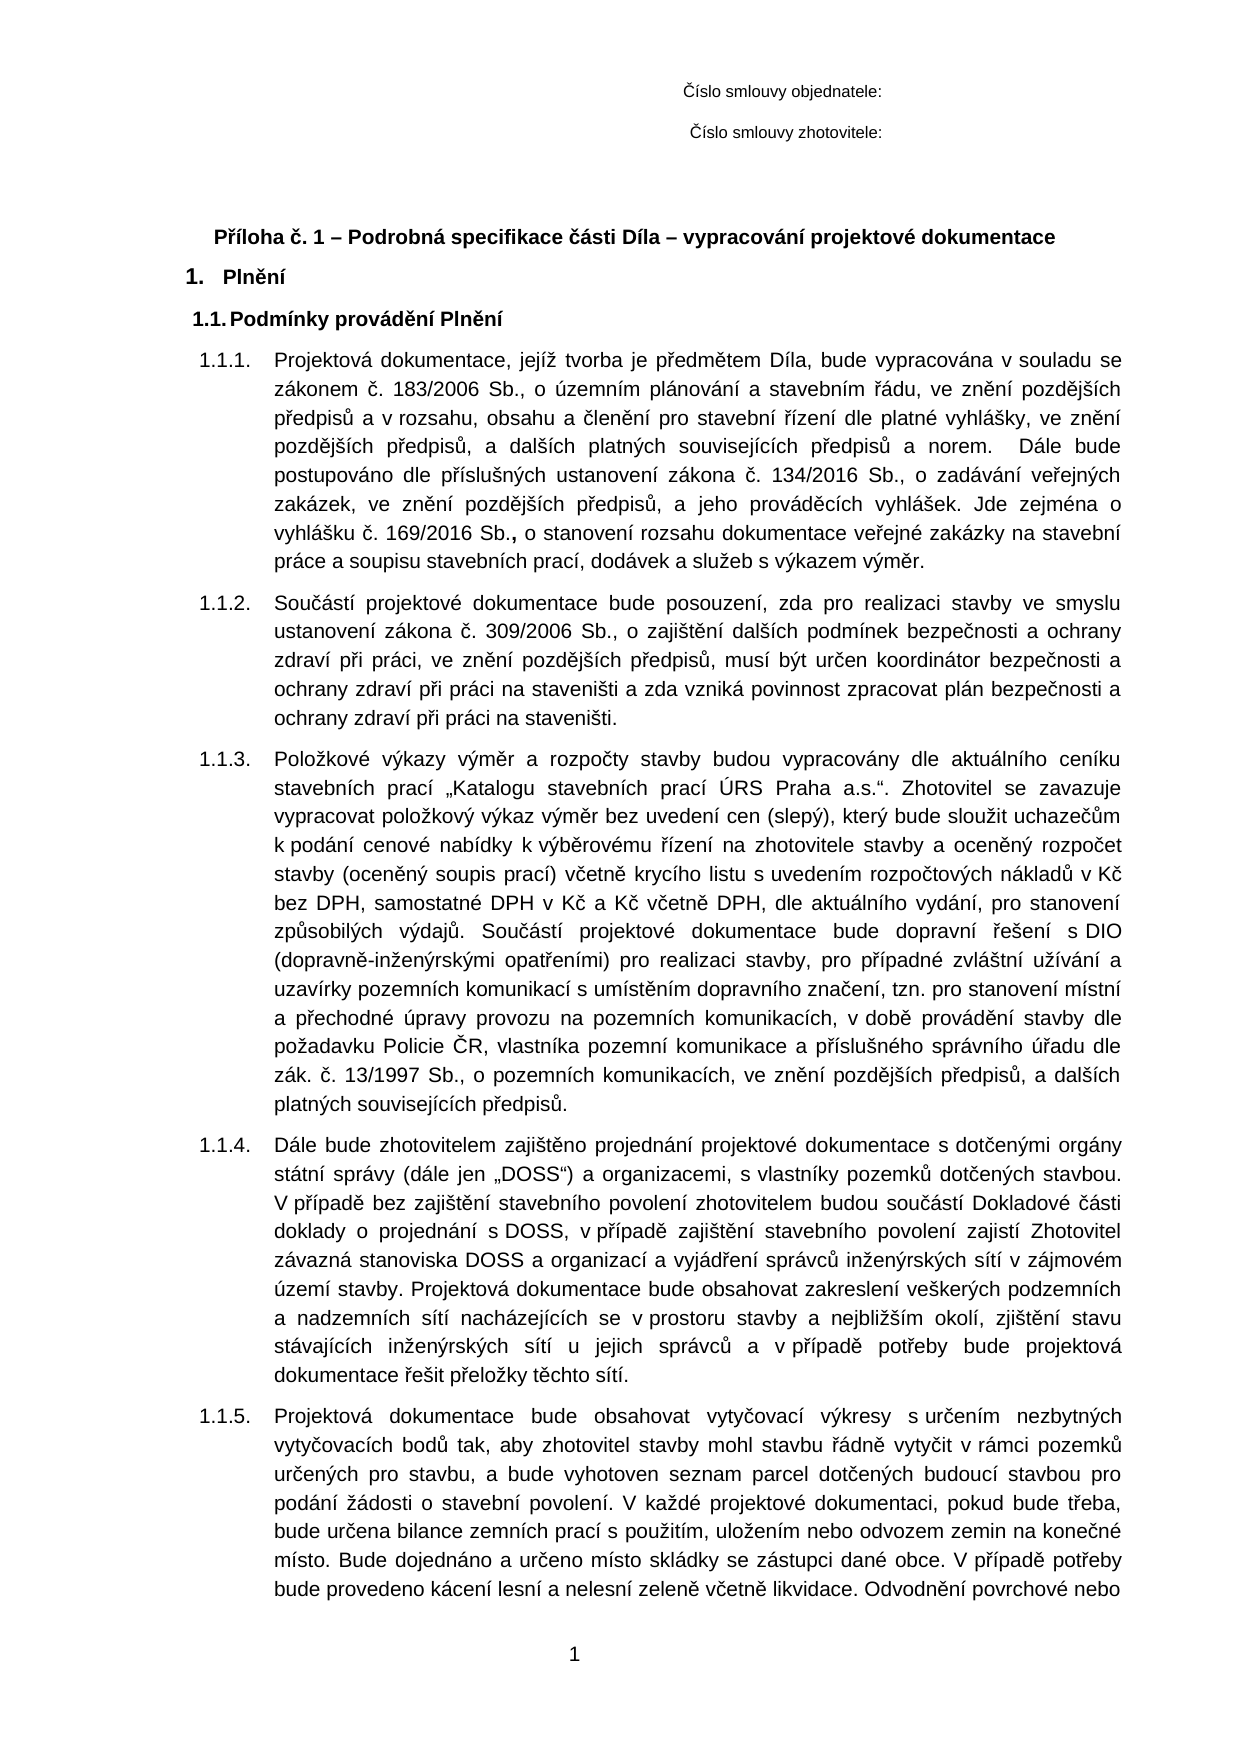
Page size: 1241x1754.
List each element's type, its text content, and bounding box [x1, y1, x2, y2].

subtitle Příloha č. 1 – Podrobná specifikace části Díla – vypracování projektové dokumentace [148, 221, 1122, 250]
list Položkové výkazy výměr a rozpočty stavby budou vypracovány dle aktuálního ceníku stavebních prací „Katalogu stavebních prací ÚRS Praha a.s.“. Zhotovitel se zavazuje vypracovat položkový výkaz výměr bez uvedení cen (slepý), který bude sloužit uchazečům k podání cenové nabídky k výběrovému řízení na zhotovitele stavby a oceněný rozpočet stavby (oceněný soupis prací) včetně krycího listu s uvedením rozpočtových nákladů v Kč bez DPH, samostatné DPH v Kč a Kč včetně DPH, dle aktuálního vydání, pro stanovení způsobilých výdajů. Součástí projektové dokumentace bude dopravní řešení s DIO (dopravně-inženýrskými opatřeními) pro realizaci stavby, pro případné zvláštní užívání a uzavírky pozemních komunikací s umístěním dopravního značení, tzn. pro stanovení místní a přechodné úpravy provozu na pozemních komunikacích, v době provádění stavby dle požadavku Policie ČR, vlastníka pozemní komunikace a příslušného správního úřadu dle zák. č. 13/1997 Sb., o pozemních komunikacích, ve znění pozdějších předpisů, a dalších platných souvisejících předpisů. [199, 747, 1122, 1116]
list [199, 1404, 1122, 1601]
list Podmínky provádění Plnění [192, 307, 1122, 331]
list Součástí projektové dokumentace bude posouzení, zda pro realizaci stavby ve smyslu ustanovení zákona č. 309/2006 Sb., o zajištění dalších podmínek bezpečnosti a ochrany zdraví při práci, ve znění pozdějších předpisů, musí být určen koordinátor bezpečnosti a ochrany zdraví při práci na staveništi a zda vzniká povinnost zpracovat plán bezpečnosti a ochrany zdraví při práci na staveništi. [199, 591, 1122, 729]
list Projektová dokumentace, jejíž tvorba je předmětem Díla, bude vypracována v souladu se zákonem č. 183/2006 Sb., o územním plánování a stavebním řádu, ve znění pozdějších předpisů a v rozsahu, obsahu a členění pro stavební řízení dle platné vyhlášky, ve znění pozdějších předpisů, a dalších platných souvisejících předpisů a norem. Dále bude postupováno dle příslušných ustanovení zákona č. 134/2016 Sb., o zadávání veřejných zakázek, ve znění pozdějších předpisů, a jeho prováděcích vyhlášek. Jde zejména o vyhlášku č. 169/2016 Sb., o stanovení rozsahu dokumentace veřejné zakázky na stavební práce a soupisu stavebních prací, dodávek a služeb s výkazem výměr. [199, 348, 1122, 573]
list Dále bude zhotovitelem zajištěno projednání projektové dokumentace s dotčenými orgány státní správy (dále jen „DOSS“) a organizacemi, s vlastníky pozemků dotčených stavbou. V případě bez zajištění stavebního povolení zhotovitelem budou součástí Dokladové části doklady o projednání s DOSS, v případě zajištění stavebního povolení zajistí Zhotovitel závazná stanoviska DOSS a organizací a vyjádření správců inženýrských sítí v zájmovém území stavby. Projektová dokumentace bude obsahovat zakreslení veškerých podzemních a nadzemních sítí nacházejících se v prostoru stavby a nejbližším okolí, zjištění stavu stávajících inženýrských sítí u jejich správců a v případě potřeby bude projektová dokumentace řešit přeložky těchto sítí. [199, 1133, 1122, 1387]
list Plnění [185, 263, 1122, 289]
